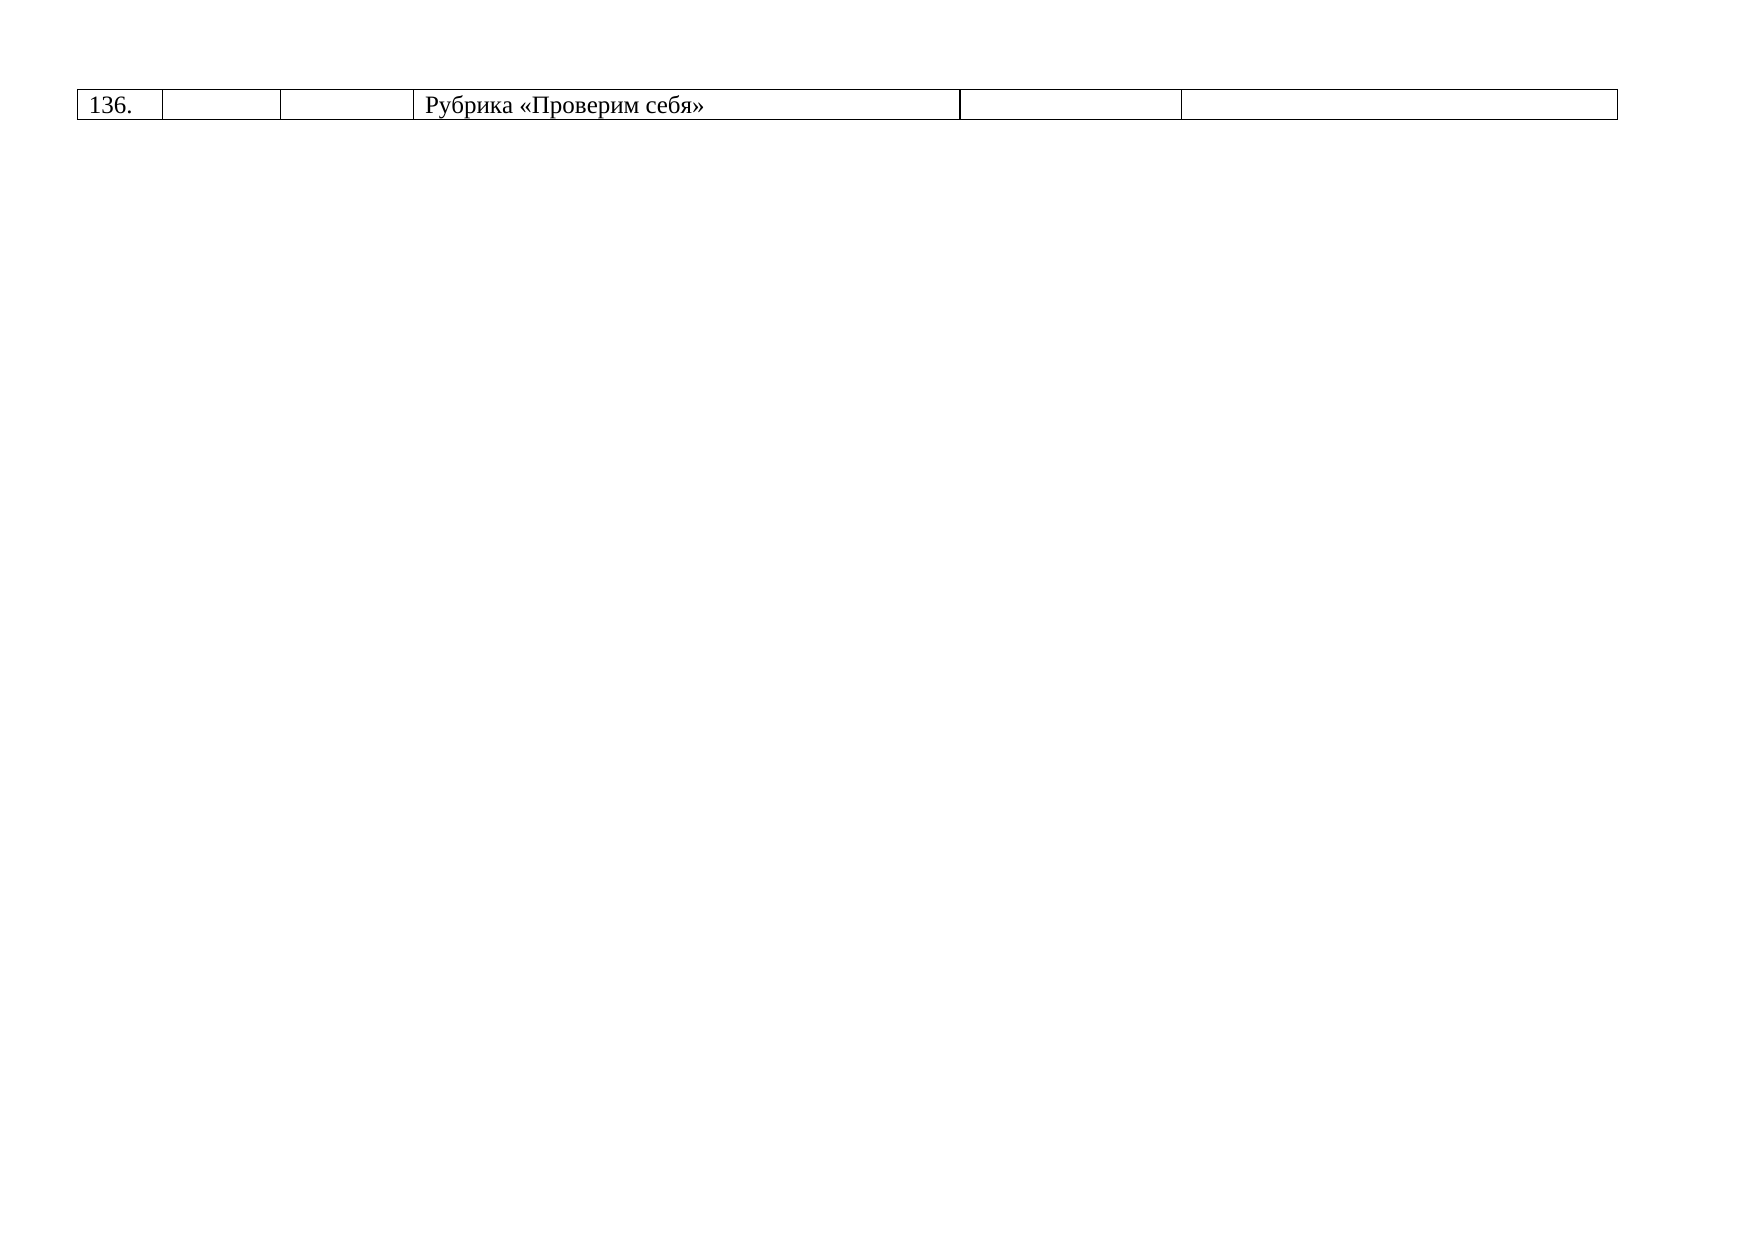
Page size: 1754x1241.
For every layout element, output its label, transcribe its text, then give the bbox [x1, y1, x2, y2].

table_cell [1182, 90, 1617, 118]
table_cell Рубрика «Проверим себя» [414, 90, 959, 118]
table_cell [78, 90, 162, 118]
table_cell [281, 90, 413, 118]
table_cell [163, 90, 280, 118]
